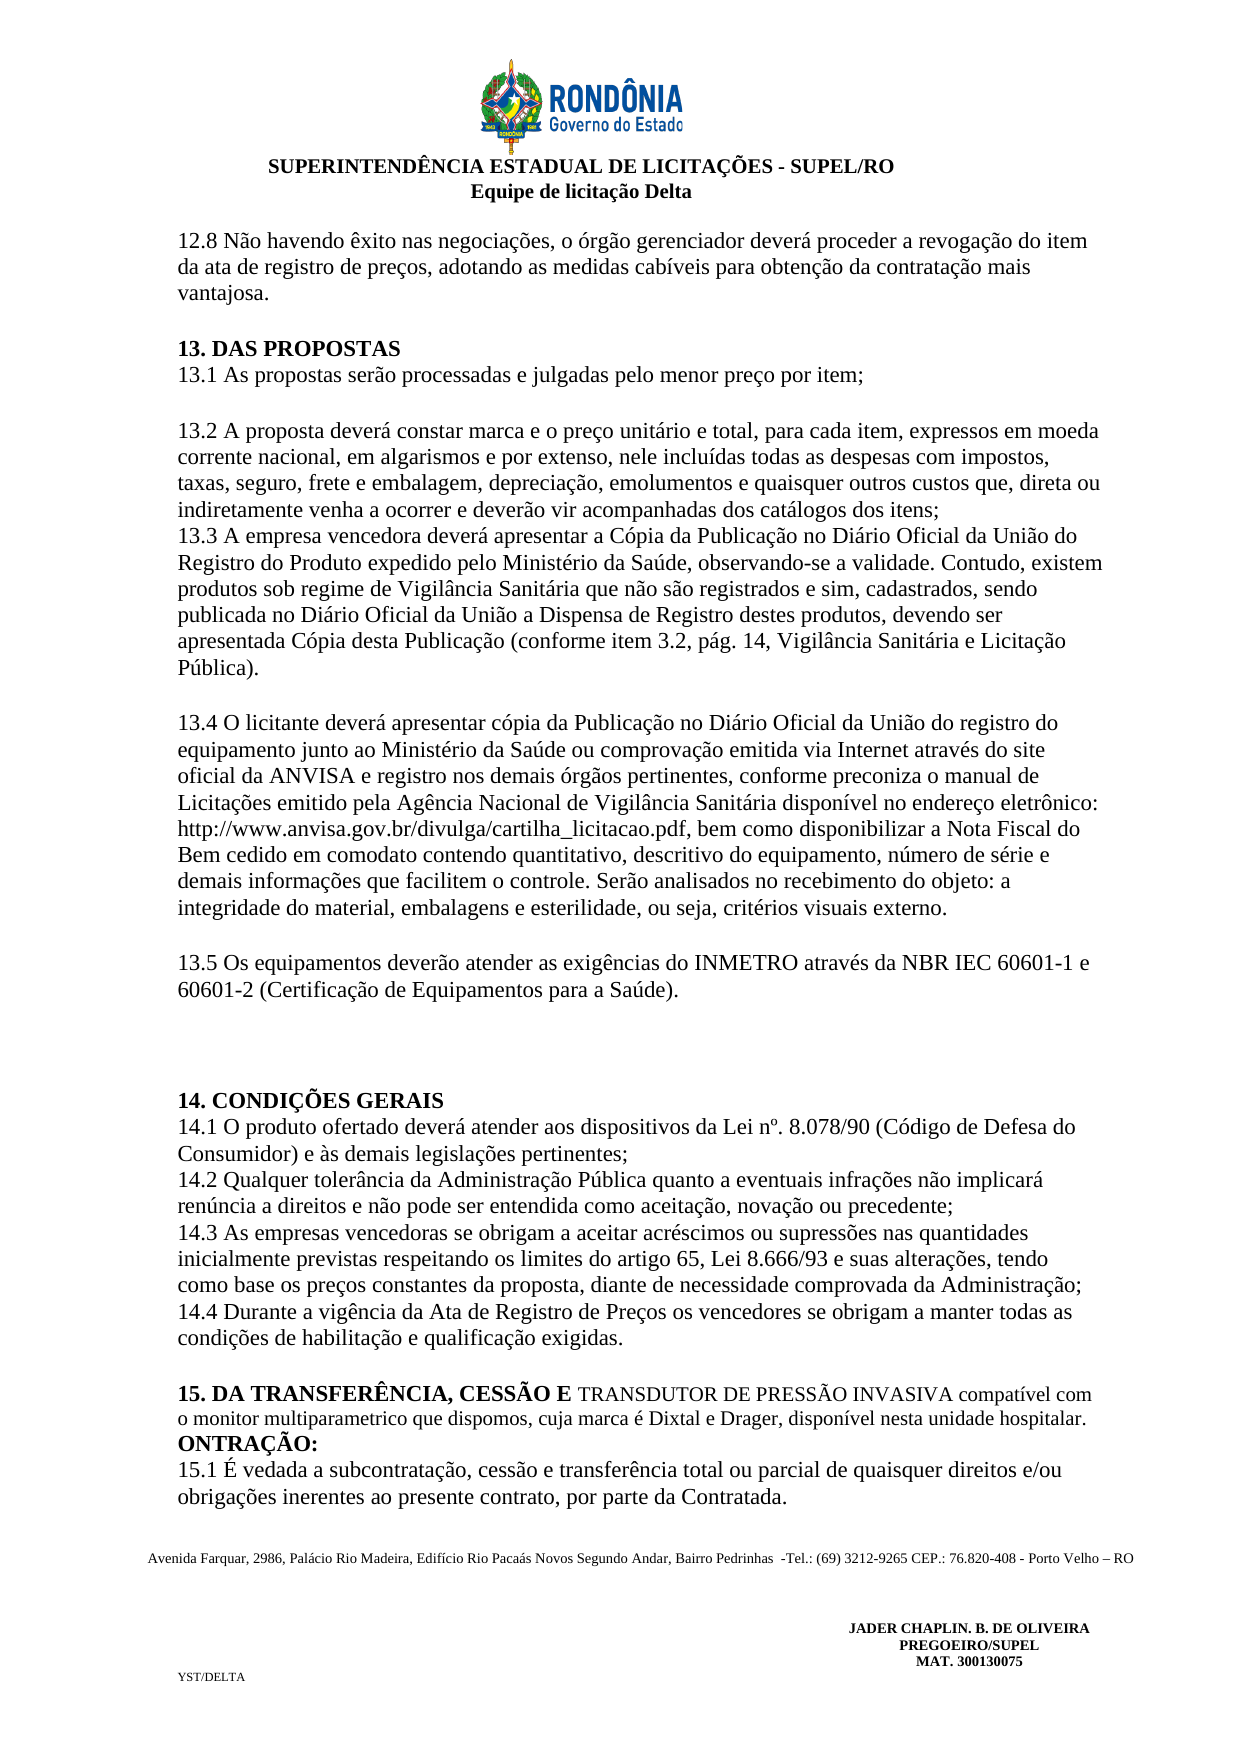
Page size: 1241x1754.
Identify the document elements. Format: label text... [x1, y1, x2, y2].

text 13.4 O licitante deverá apresentar cópia da Publicação no Diário Oficial da União do registro do equipamento junto ao Ministério da Saúde ou comprovação emitida via Internet através do site oficial da ANVISA e registro nos demais órgãos pertinentes, conforme preconiza o manual de Licitações emitido pela Agência Nacional de Vigilância Sanitária disponível no endereço eletrônico: http://www.anvisa.gov.br/divulga/cartilha_licitacao.pdf, bem como disponibilizar a Nota Fiscal do Bem cedido em comodato contendo quantitativo, descritivo do equipamento, número de série e demais informações que facilitem o controle. Serão analisados no recebimento do objeto: a integridade do material, embalagens e esterilidade, ou seja, critérios visuais externo. [177, 709, 1104, 920]
text 13. DAS PROPOSTAS 13.1 As propostas serão processadas e julgadas pelo menor preço por item; [177, 335, 1104, 388]
text 14. CONDIÇÕES GERAIS 14.1 O produto ofertado deverá atender aos dispositivos da Lei nº. 8.078/90 (Código de Defesa do Consumidor) e às demais legislações pertinentes; 14.2 Qualquer tolerância da Administração Pública quanto a eventuais infrações não implicará renúncia a direitos e não pode ser entendida como aceitação, novação ou precedente; 14.3 As empresas vencedoras se obrigam a aceitar acréscimos ou supressões nas quantidades inicialmente previstas respeitando os limites do artigo 65, Lei 8.666/93 e suas alterações, tendo como base os preços constantes da proposta, diante de necessidade comprovada da Administração; 14.4 Durante a vigência da Ata de Registro de Preços os vencedores se obrigam a manter todas as condições de habilitação e qualificação exigidas. [177, 1087, 1104, 1350]
text 12.8 Não havendo êxito nas negociações, o órgão gerenciador deverá proceder a revogação do item da ata de registro de preços, adotando as medidas cabíveis para obtenção da contratação mais vantajosa. [177, 227, 1104, 306]
text 13.5 Os equipamentos deverão atender as exigências do INMETRO através da NBR IEC 60601-1 e 60601-2 (Certificação de Equipamentos para a Saúde). [177, 949, 1104, 1002]
text 15. DA TRANSFERÊNCIA, CESSÃO E TRANSDUTOR DE PRESSÃO INVASIVA compatível com o monitor multiparametrico que dispomos, cuja marca é Dixtal e Drager, disponível nesta unidade hospitalar. ONTRAÇÃO: 15.1 É vedada a subcontratação, cessão e transferência total ou parcial de quaisquer direitos e/ou obrigações inerentes ao presente contrato, por parte da Contratada. [177, 1379, 1104, 1509]
text 13.2 A proposta deverá constar marca e o preço unitário e total, para cada item, expressos em moeda corrente nacional, em algarismos e por extenso, nele incluídas todas as despesas com impostos, taxas, seguro, frete e embalagem, depreciação, emolumentos e quaisquer outros custos que, direta ou indiretamente venha a ocorrer e deverão vir acompanhadas dos catálogos dos itens; 13.3 A empresa vencedora deverá apresentar a Cópia da Publicação no Diário Oficial da União do Registro do Produto expedido pelo Ministério da Saúde, observando-se a validade. Contudo, existem produtos sob regime de Vigilância Sanitária que não são registrados e sim, cadastrados, sendo publicada no Diário Oficial da União a Dispensa de Registro destes produtos, devendo ser apresentada Cópia desta Publicação (conforme item 3.2, pág. 14, Vigilância Sanitária e Licitação Pública). [177, 417, 1104, 680]
picture [480, 59, 683, 155]
